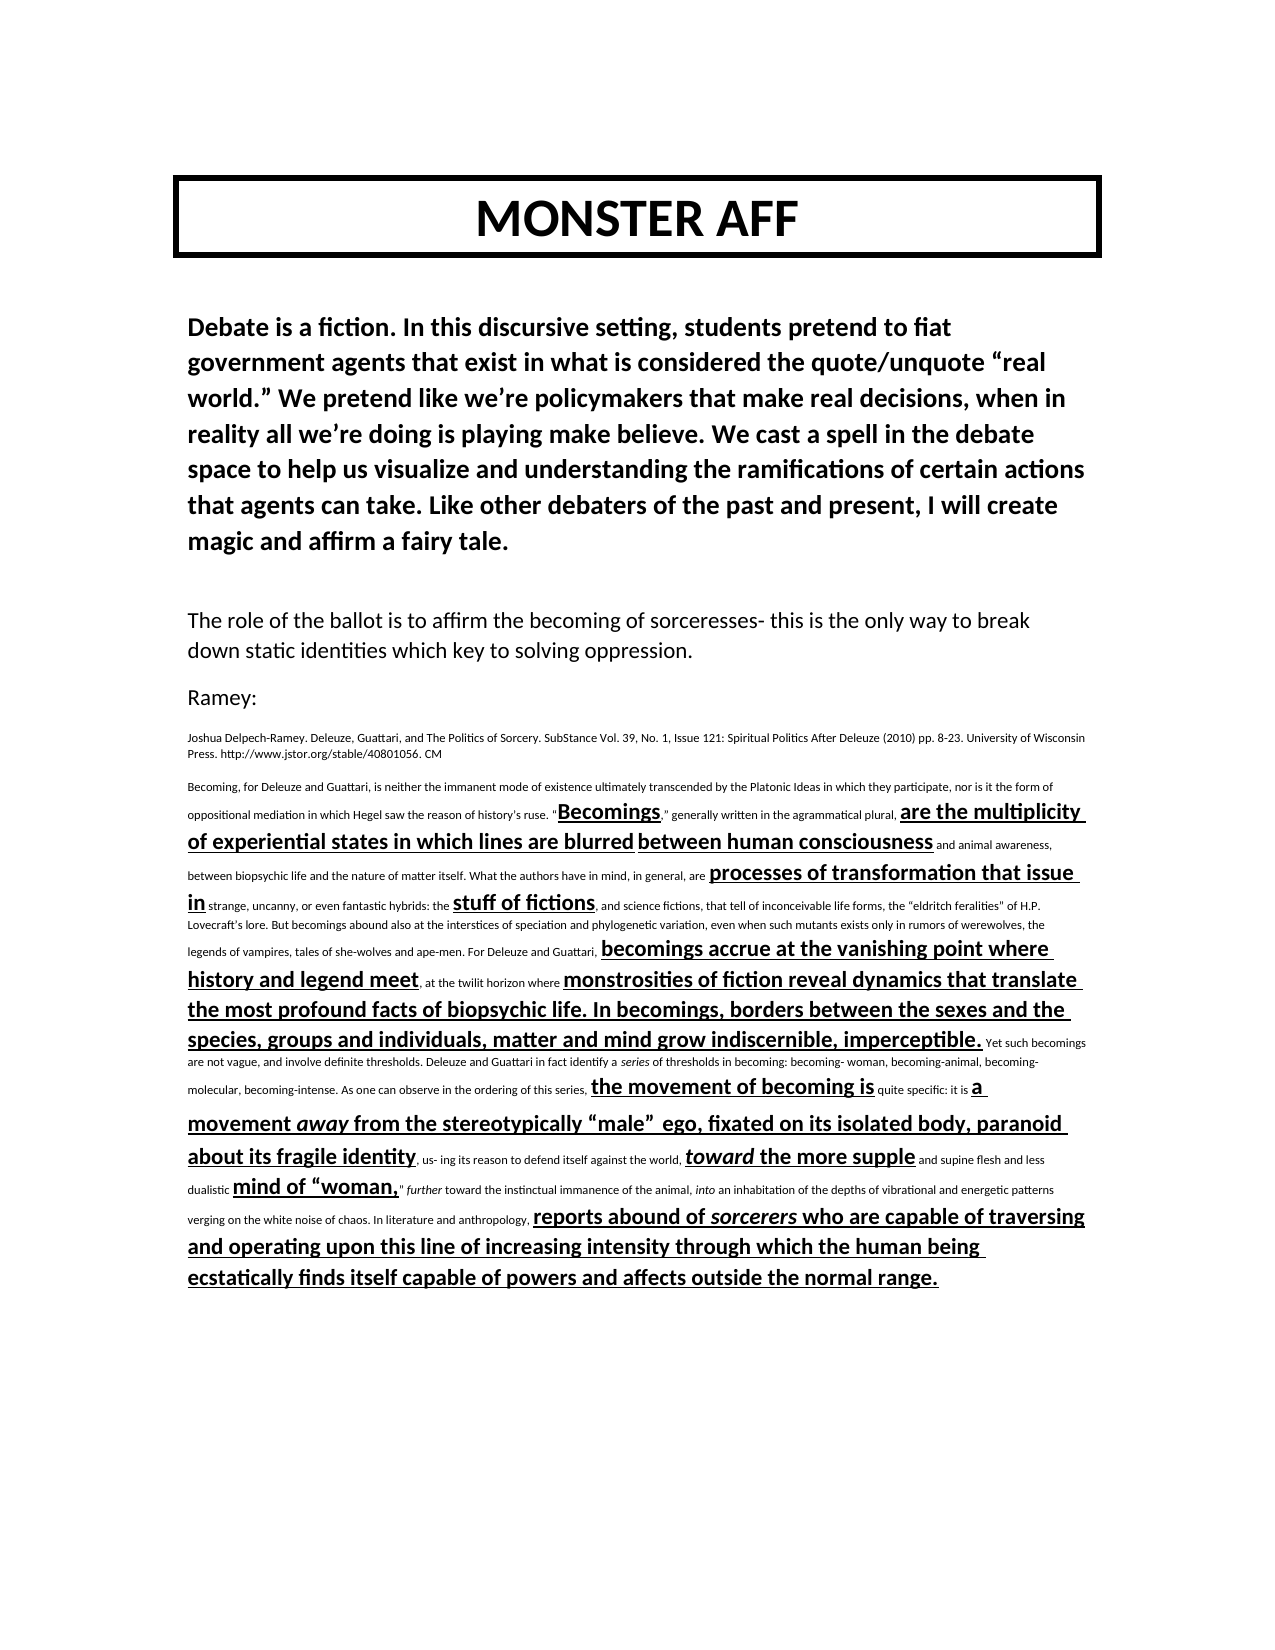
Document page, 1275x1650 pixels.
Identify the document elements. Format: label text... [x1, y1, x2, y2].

text The role of the ballot is to affirm the becoming of sorceresses- this is the only way to break down static identities which key to solving oppression. [187, 606, 1087, 664]
text Becoming, for Deleuze and Guattari, is neither the immanent mode of existence ultimately transcended by the Platonic Ideas in which they participate, nor is it the form of oppositional mediation in which Hegel saw the reason of history’s ruse. “Becomings,” generally written in the agrammatical plural, are the multiplicity of experiential states in which lines are blurred between human consciousness and animal awareness, between biopsychic life and the nature of matter itself. What the authors have in mind, in general, are processes of transformation that issue in strange, uncanny, or even fantastic hybrids: the stuff of fictions, and science fictions, that tell of inconceivable life forms, the “eldritch feralities” of H.P. Lovecraft’s lore. But becomings abound also at the interstices of speciation and phylogenetic variation, even when such mutants exists only in rumors of werewolves, the legends of vampires, tales of she-wolves and ape-men. For Deleuze and Guattari, becomings accrue at the vanishing point where history and legend meet, at the twilit horizon where monstrosities of fiction reveal dynamics that translate the most profound facts of biopsychic life. In becomings, borders between the sexes and the species, groups and individuals, matter and mind grow indiscernible, imperceptible. Yet such becomings are not vague, and involve definite thresholds. Deleuze and Guattari in fact identify a series of thresholds in becoming: becoming- woman, becoming-animal, becoming-molecular, becoming-intense. As one can observe in the ordering of this series, the movement of becoming is quite specific: it is a movement away from the stereotypically “male” ego, fixated on its isolated body, paranoid about its fragile identity, us- ing its reason to defend itself against the world, toward the more supple and supine flesh and less dualistic mind of “woman,” further toward the instinctual immanence of the animal, into an inhabitation of the depths of vibrational and energetic patterns verging on the white noise of chaos. In literature and anthropology, reports abound of sorcerers who are capable of traversing and operating upon this line of increasing intensity through which the human being ecstatically finds itself capable of powers and affects outside the normal range. [187, 780, 1087, 1291]
subtitle MONSTER AFF [179, 181, 1096, 252]
text Ramey: [187, 683, 1087, 711]
text Joshua Delpech-Ramey. Deleuze, Guattari, and The Politics of Sorcery. SubStance Vol. 39, No. 1, Issue 121: Spiritual Politics After Deleuze (2010) pp. 8-23. University of Wisconsin Press. http://www.jstor.org/stable/40801056. CM [187, 730, 1087, 762]
subtitle Debate is a fiction. In this discursive setting, students pretend to fiat government agents that exist in what is considered the quote/unquote “real world.” We pretend like we’re policymakers that make real decisions, when in reality all we’re doing is playing make believe. We cast a spell in the debate space to help us visualize and understanding the ramifications of certain actions that agents can take. Like other debaters of the past and present, I will create magic and affirm a fairy tale. [187, 310, 1087, 557]
